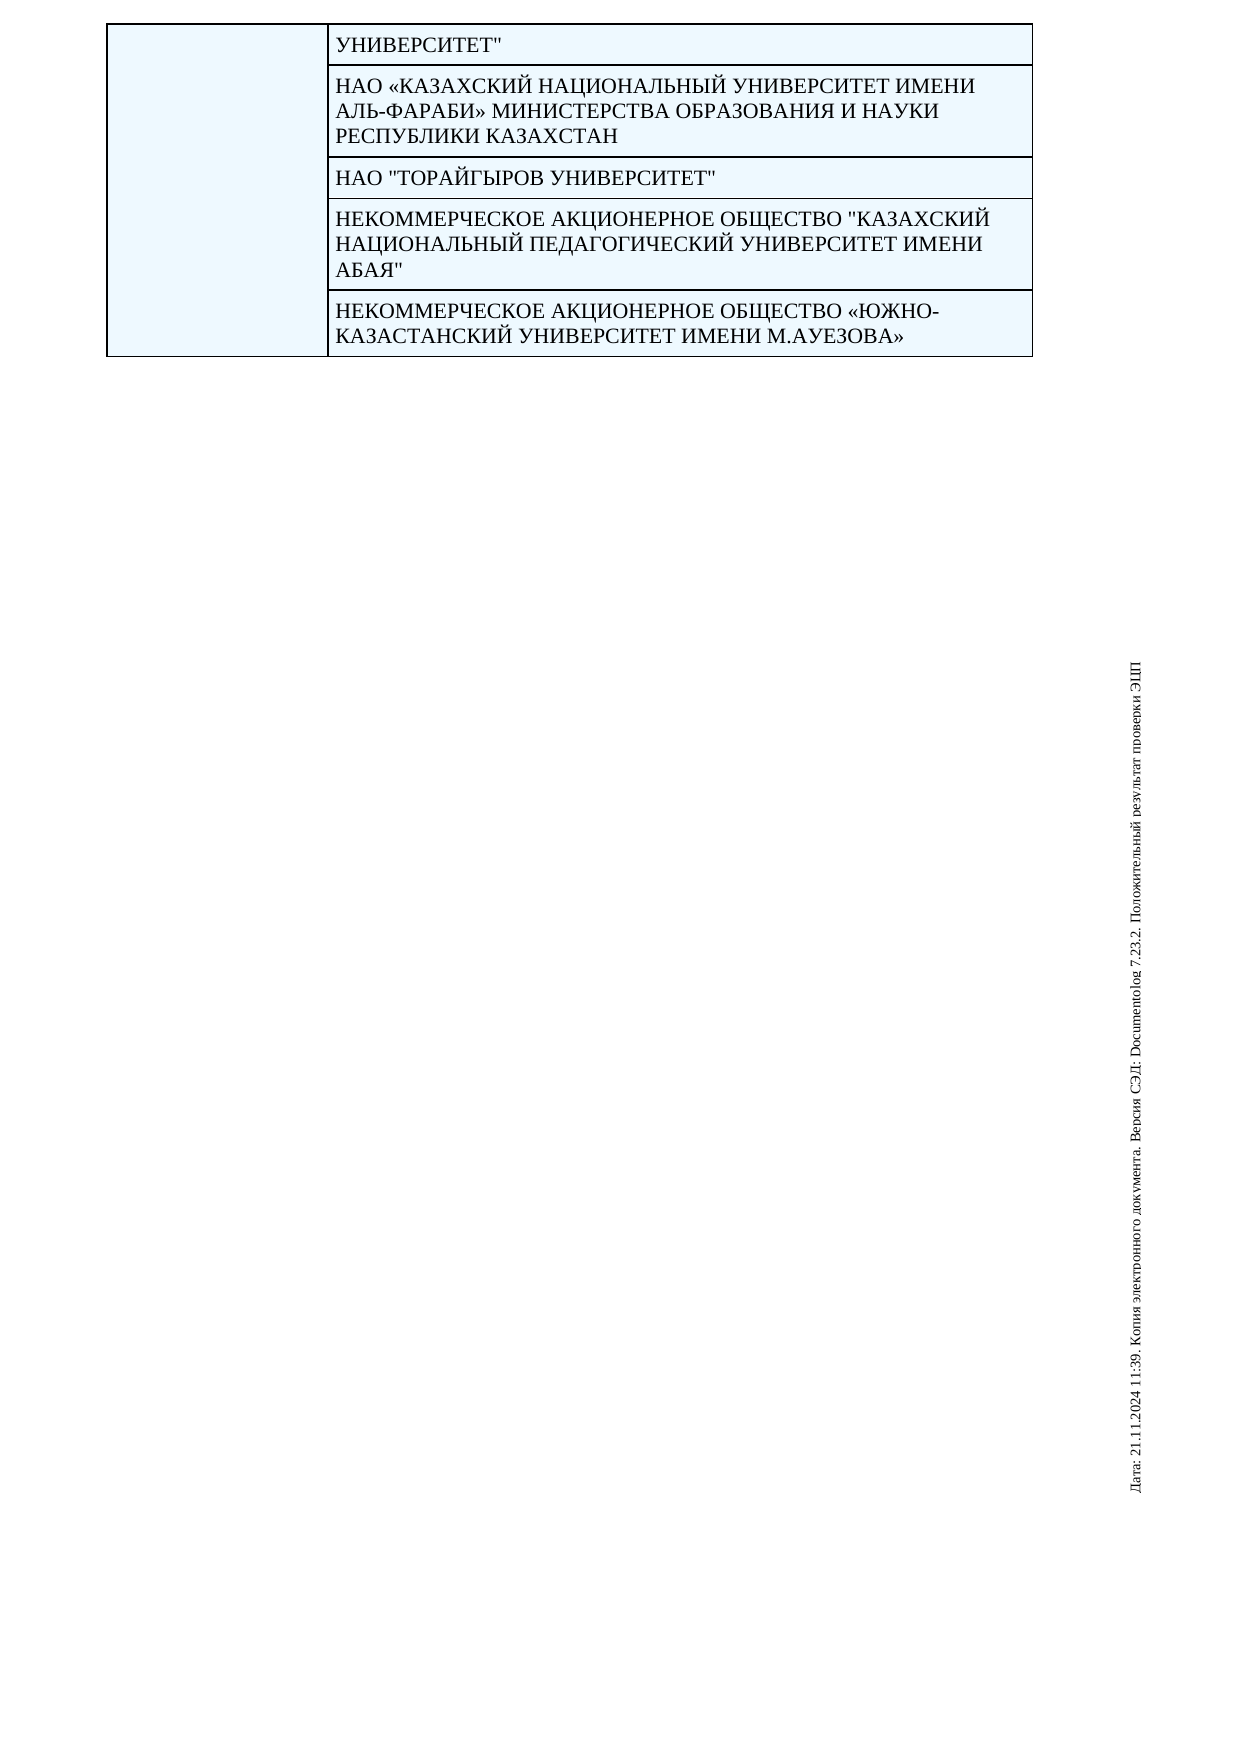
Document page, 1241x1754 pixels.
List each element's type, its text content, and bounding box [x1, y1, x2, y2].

table_cell НЕКОММЕРЧЕСКОЕ АКЦИОНЕРНОЕ ОБЩЕСТВО «ЮЖНО-КАЗАСТАНСКИЙ УНИВЕРСИТЕТ ИМЕНИ М.АУЕЗОВА» [329, 291, 1032, 356]
table_cell [108, 25, 327, 356]
table_cell НАО «КАЗАХСКИЙ НАЦИОНАЛЬНЫЙ УНИВЕРСИТЕТ ИМЕНИ АЛЬ-ФАРАБИ» МИНИСТЕРСТВА ОБРАЗОВАНИЯ И НАУКИ РЕСПУБЛИКИ КАЗАХСТАН [329, 66, 1032, 156]
table_cell НЕКОММЕРЧЕСКОЕ АКЦИОНЕРНОЕ ОБЩЕСТВО "КАЗАХСКИЙ НАЦИОНАЛЬНЫЙ ПЕДАГОГИЧЕСКИЙ УНИВЕРСИТЕТ ИМЕНИ АБАЯ" [329, 199, 1032, 289]
table_cell "МЕЖДУНАРОДНЫЙ ГУМАНИТАРНО-ТЕХНИЧЕСКИЙ УНИВЕРСИТЕТ" [329, 25, 1032, 64]
table_cell НАО "ТОРАЙГЫРОВ УНИВЕРСИТЕТ" [329, 158, 1032, 197]
